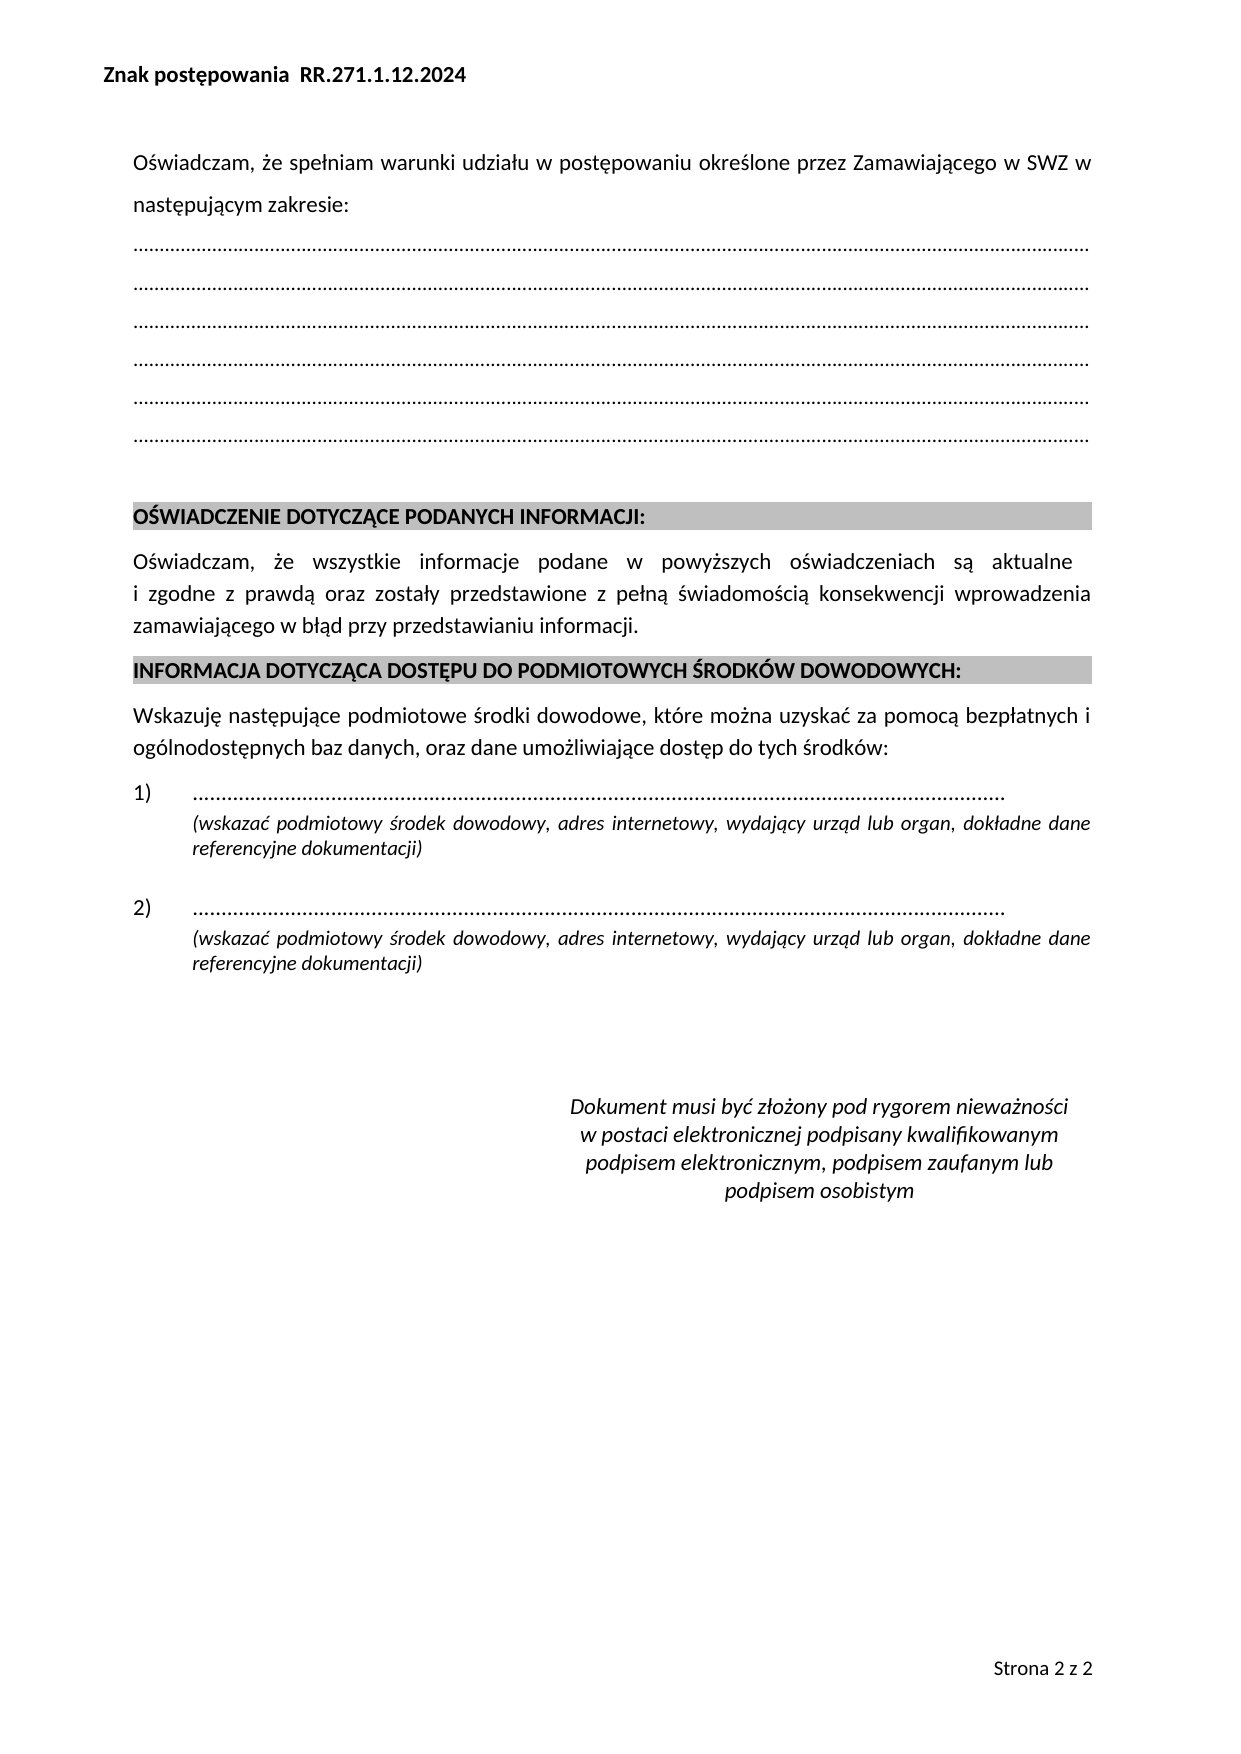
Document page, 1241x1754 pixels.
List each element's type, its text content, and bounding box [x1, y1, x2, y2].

text ...................................................................................................................................................................................... [133, 308, 1092, 333]
text Wskazuję następujące podmiotowe środki dowodowe, które można uzyskać za pomocą bezpłatnych i ogólnodostępnych baz danych, oraz dane umożliwiające dostęp do tych środków: [133, 701, 1092, 761]
text 2) ............................................................................................................................................. [133, 893, 1092, 921]
text ...................................................................................................................................................................................... [133, 270, 1092, 295]
text ...................................................................................................................................................................................... [133, 346, 1092, 371]
text w postaci elektronicznej podpisany kwalifikowanym podpisem elektronicznym, podpisem zaufanym lub podpisem osobistym [546, 1120, 1092, 1204]
text Dokument musi być złożony pod rygorem nieważności [546, 1092, 1092, 1120]
text ...................................................................................................................................................................................... [133, 384, 1092, 409]
text Oświadczam, że wszystkie informacje podane w powyższych oświadczeniach są aktualne i zgodne z prawdą oraz zostały przedstawione z pełną świadomością konsekwencji wprowadzenia zamawiającego w błąd przy przedstawianiu informacji. [133, 547, 1092, 639]
text Oświadczam, że spełniam warunki udziału w postępowaniu określone przez Zamawiającego w SWZ w następującym zakresie: [133, 148, 1092, 218]
text (wskazać podmiotowy środek dowodowy, adres internetowy, wydający urząd lub organ, dokładne dane referencyjne dokumentacji) [192, 925, 1092, 976]
text ...................................................................................................................................................................................... [133, 422, 1092, 448]
text ...................................................................................................................................................................................... [133, 232, 1092, 257]
text OŚWIADCZENIE DOTYCZĄCE PODANYCH INFORMACJI: [133, 502, 1092, 530]
text 1) ............................................................................................................................................. [133, 778, 1092, 806]
text INFORMACJA DOTYCZĄCA DOSTĘPU DO PODMIOTOWYCH ŚRODKÓW DOWODOWYCH: [133, 656, 1092, 684]
text (wskazać podmiotowy środek dowodowy, adres internetowy, wydający urząd lub organ, dokładne dane referencyjne dokumentacji) [192, 810, 1092, 861]
